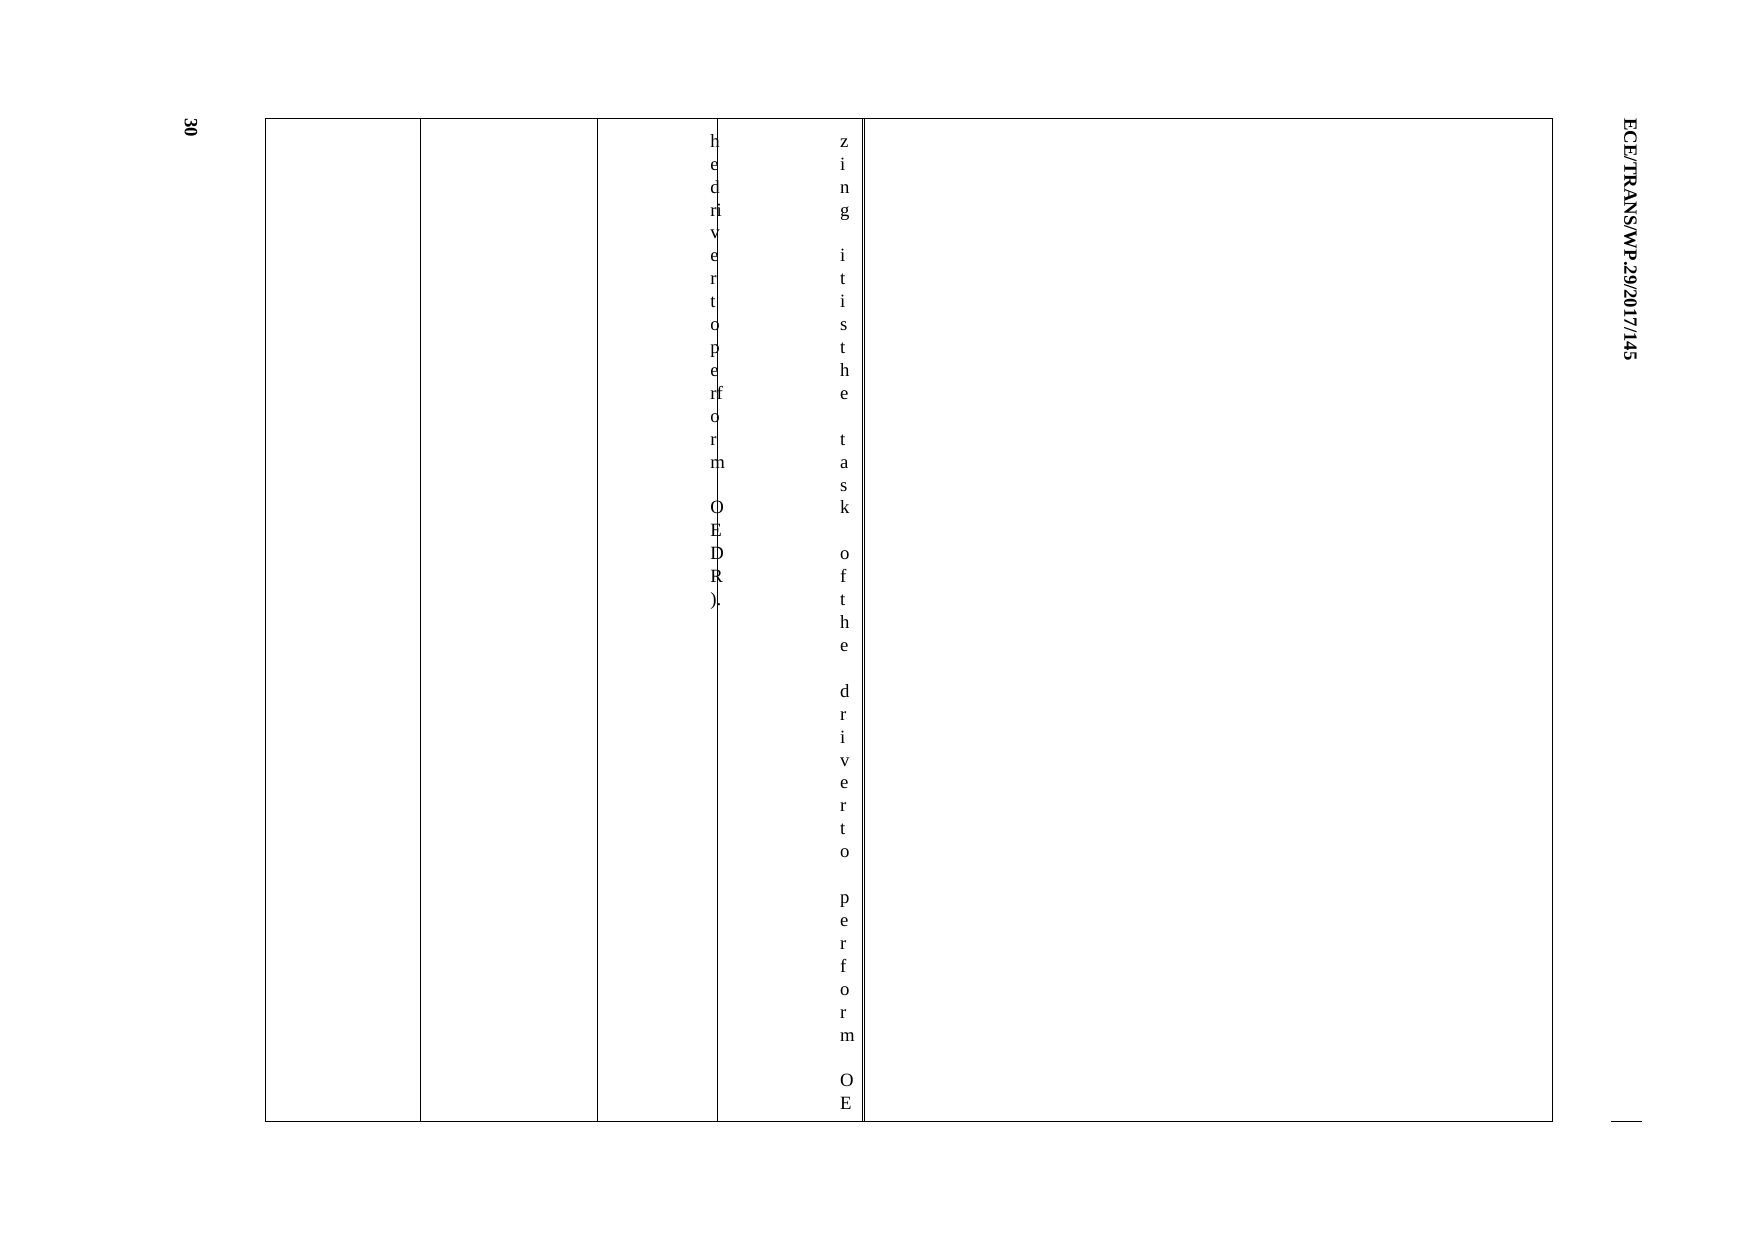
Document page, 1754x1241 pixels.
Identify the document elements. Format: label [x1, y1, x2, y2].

table_cell [421, 119, 597, 1121]
table_cell [718, 119, 862, 1121]
table_cell [598, 119, 717, 1121]
table_cell [865, 119, 1552, 1121]
table_cell [266, 119, 420, 1121]
